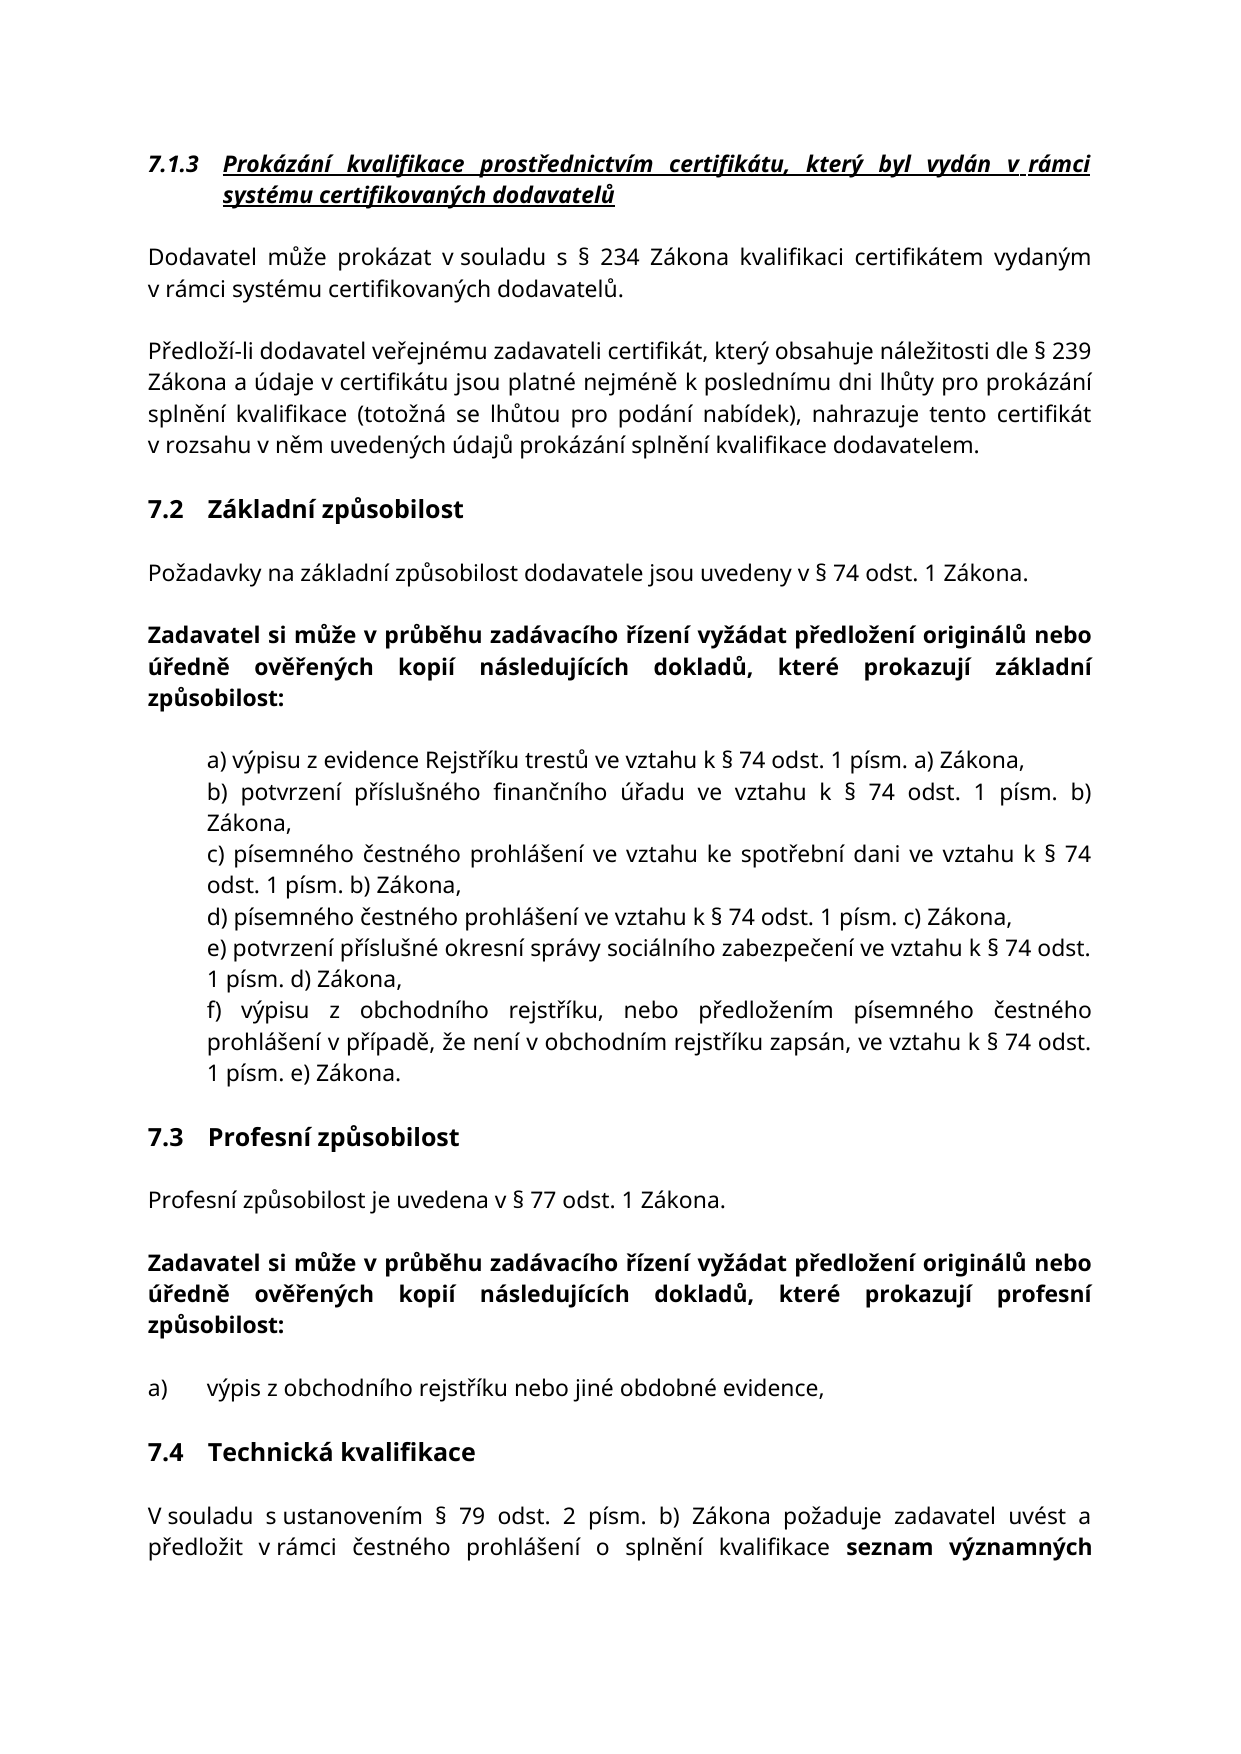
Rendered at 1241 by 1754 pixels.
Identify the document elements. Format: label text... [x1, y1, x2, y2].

text Zadavatel si může v průběhu zadávacího řízení vyžádat předložení originálů nebo úředně ověřených kopií následujících dokladů, které prokazují základní způsobilost: [148, 619, 1093, 713]
list f) výpisu z obchodního rejstříku, nebo předložením písemného čestného prohlášení v případě, že není v obchodním rejstříku zapsán, ve vztahu k § 74 odst. 1 písm. e) Zákona. [207, 994, 1093, 1088]
subtitle Základní způsobilost [148, 491, 1093, 525]
text Dodavatel může prokázat v souladu s § 234 Zákona kvalifikaci certifikátem vydaným v rámci systému certifikovaných dodavatelů. [148, 241, 1093, 304]
list c) písemného čestného prohlášení ve vztahu ke spotřební dani ve vztahu k § 74 odst. 1 písm. b) Zákona, [207, 838, 1093, 900]
text Profesní způsobilost je uvedena v § 77 odst. 1 Zákona. [148, 1184, 1093, 1216]
subtitle Profesní způsobilost [148, 1119, 1093, 1153]
list a) výpisu z evidence Rejstříku trestů ve vztahu k § 74 odst. 1 písm. a) Zákona, [207, 744, 1093, 775]
list d) písemného čestného prohlášení ve vztahu k § 74 odst. 1 písm. c) Zákona, [207, 900, 1093, 932]
subtitle Technická kvalifikace [148, 1434, 1093, 1468]
list výpis z obchodního rejstříku nebo jiné obdobné evidence, [148, 1372, 1093, 1403]
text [148, 1500, 1093, 1562]
text Předloží-li dodavatel veřejnému zadavateli certifikát, který obsahuje náležitosti dle § 239 Zákona a údaje v certifikátu jsou platné nejméně k poslednímu dni lhůty pro prokázání splnění kvalifikace (totožná se lhůtou pro podání nabídek), nahrazuje tento certifikát v rozsahu v něm uvedených údajů prokázání splnění kvalifikace dodavatelem. [148, 335, 1093, 460]
list b) potvrzení příslušného finančního úřadu ve vztahu k § 74 odst. 1 písm. b) Zákona, [207, 775, 1093, 838]
subtitle Prokázání kvalifikace prostřednictvím certifikátu, který byl vydán v rámci systému certifikovaných dodavatelů [148, 148, 1093, 210]
text Požadavky na základní způsobilost dodavatele jsou uvedeny v § 74 odst. 1 Zákona. [148, 557, 1093, 588]
text Zadavatel si může v průběhu zadávacího řízení vyžádat předložení originálů nebo úředně ověřených kopií následujících dokladů, které prokazují profesní způsobilost: [148, 1247, 1093, 1341]
list e) potvrzení příslušné okresní správy sociálního zabezpečení ve vztahu k § 74 odst. 1 písm. d) Zákona, [207, 932, 1093, 994]
